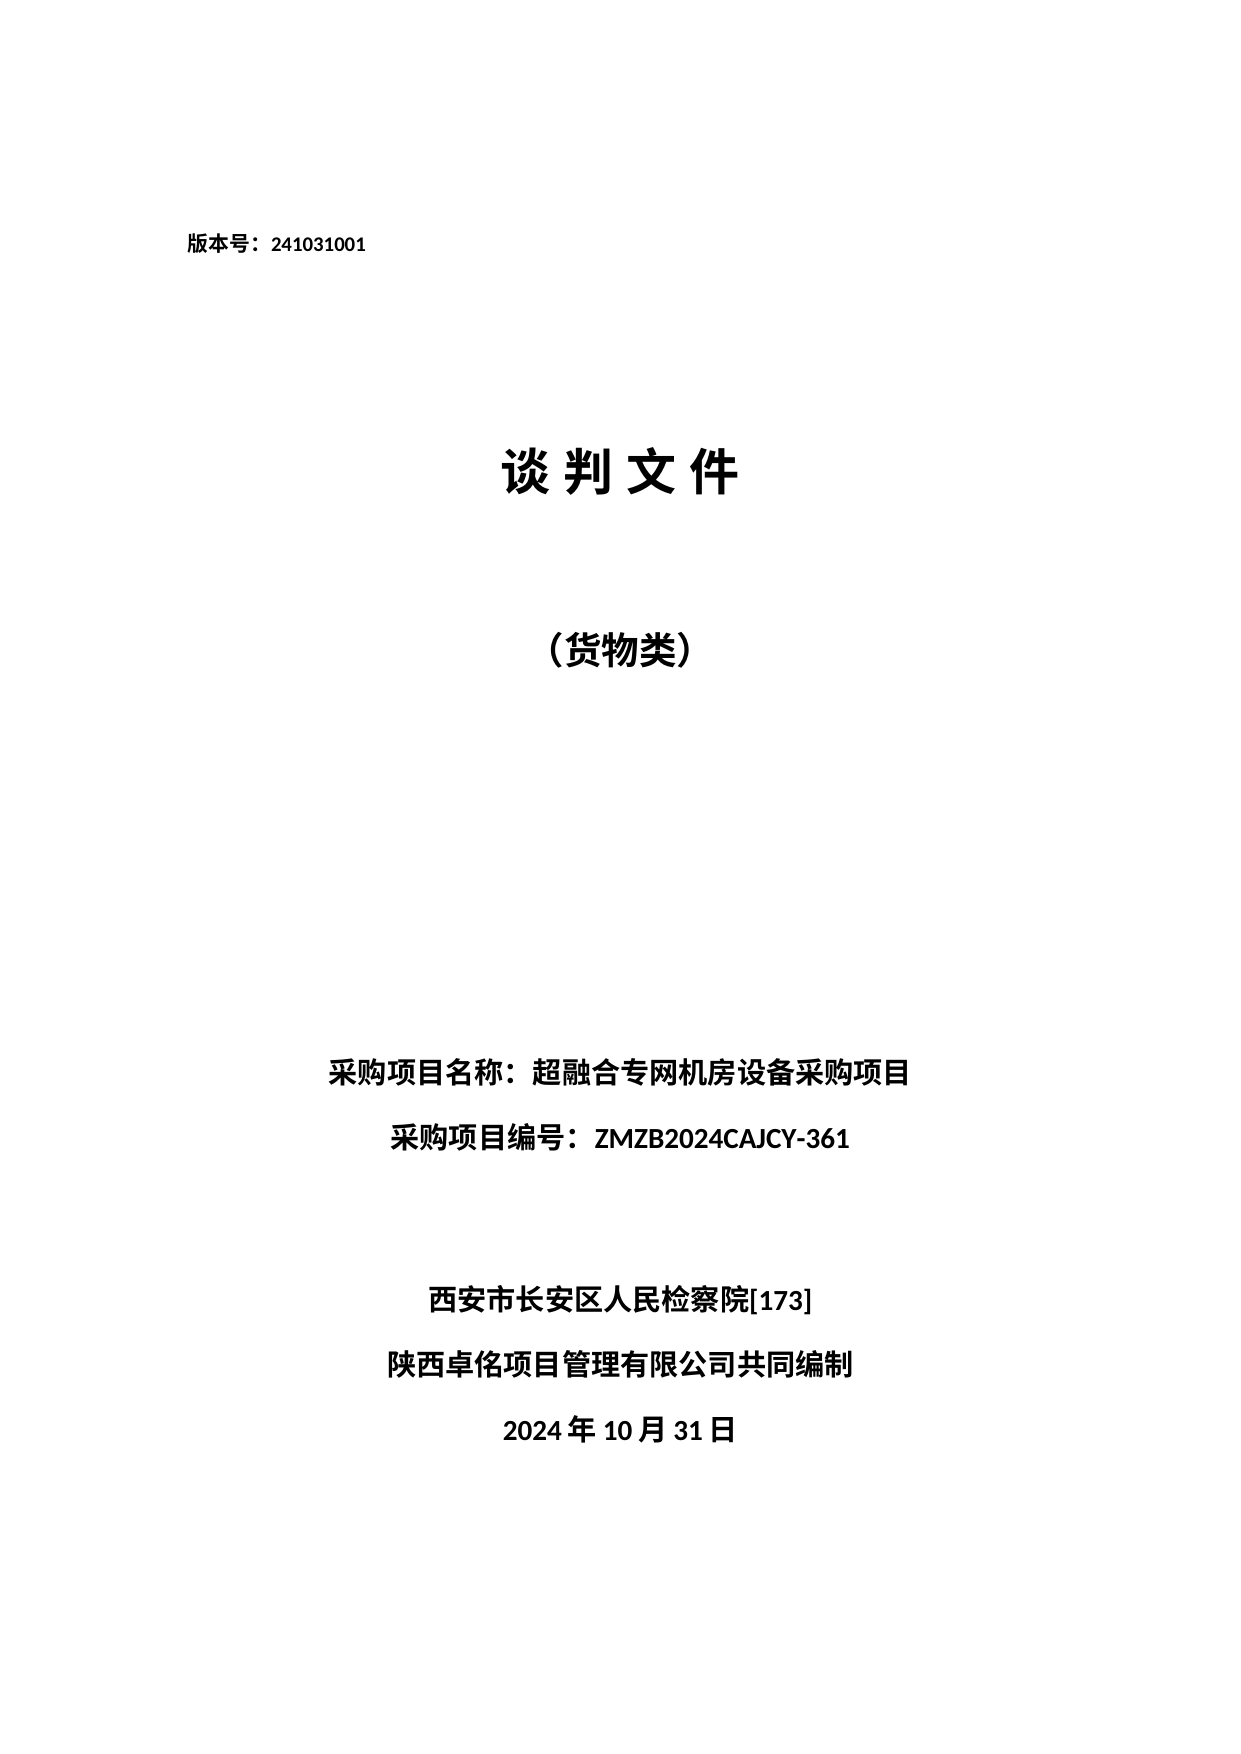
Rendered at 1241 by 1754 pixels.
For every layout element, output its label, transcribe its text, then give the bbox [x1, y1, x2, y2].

text 西安市长安区人民检察院[173] [187, 1267, 1053, 1332]
text 2024年10月31日 [187, 1397, 1053, 1462]
text 采购项目编号：ZMZB2024CAJCY-361 [187, 1104, 1053, 1267]
text 版本号：241031001 [187, 227, 1053, 422]
text 谈 判 文 件 [187, 422, 1053, 617]
text 陕西卓佲项目管理有限公司共同编制 [187, 1332, 1053, 1397]
text （货物类） [187, 617, 1053, 1039]
text 采购项目名称：超融合专网机房设备采购项目 [187, 1039, 1053, 1104]
